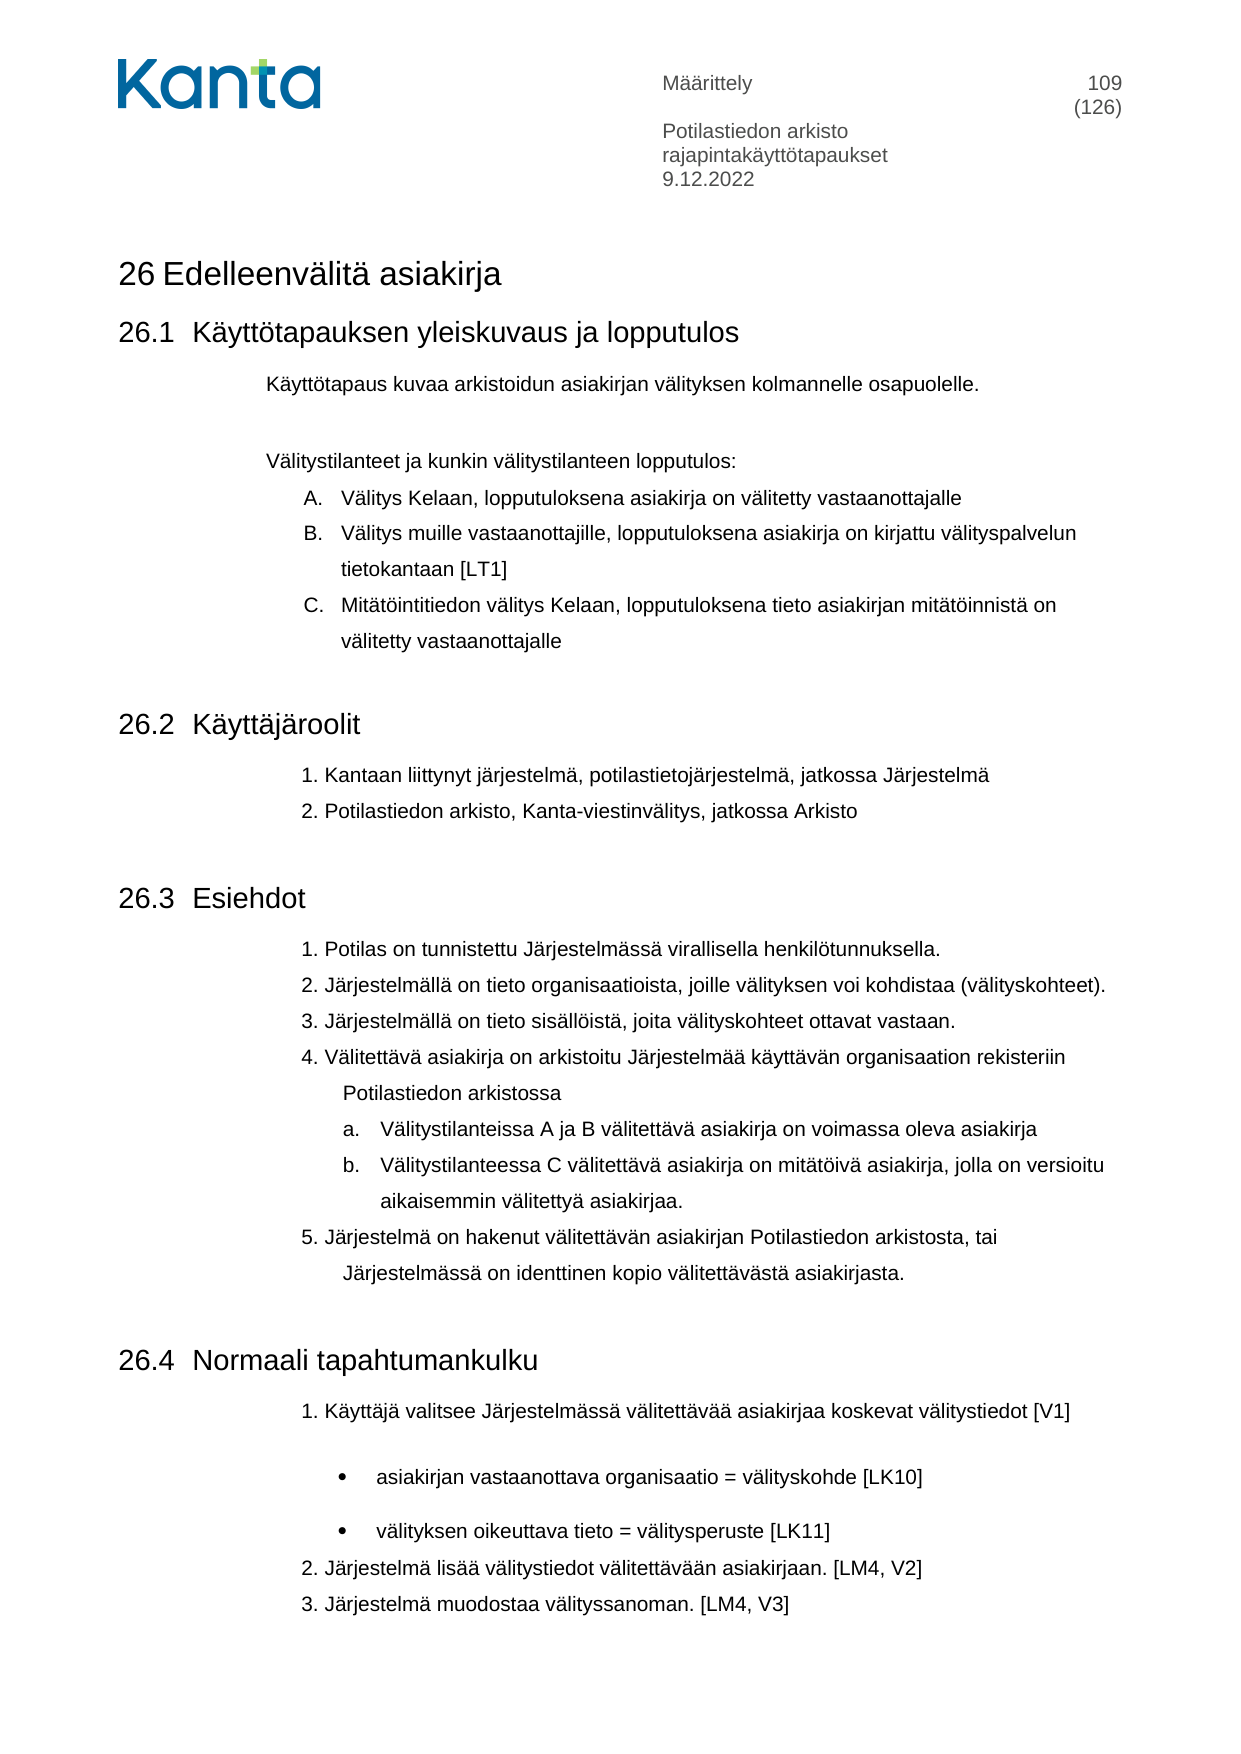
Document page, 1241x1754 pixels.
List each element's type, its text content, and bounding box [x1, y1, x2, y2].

subtitle Edelleenvälitä asiakirja [118, 254, 1122, 292]
list asiakirjan vastaanottava organisaatio = välityskohde [LK10] [339, 1462, 1122, 1489]
subtitle Esiehdot [118, 881, 1122, 914]
list Välitettävä asiakirja on arkistoitu Järjestelmää käyttävän organisaation rekisteriin Potilastiedon arkistossa [301, 1045, 1122, 1105]
list Järjestelmällä on tieto sisällöistä, joita välityskohteet ottavat vastaan. [301, 1009, 1122, 1033]
list Mitätöintitiedon välitys Kelaan, lopputuloksena tieto asiakirjan mitätöinnistä on välitetty vastaanottajalle [303, 593, 1122, 653]
list Järjestelmä on hakenut välitettävän asiakirjan Potilastiedon arkistosta, tai Järjestelmässä on identtinen kopio välitettävästä asiakirjasta. [301, 1225, 1122, 1285]
subtitle Normaali tapahtumankulku [118, 1342, 1122, 1376]
list Potilas on tunnistettu Järjestelmässä virallisella henkilötunnuksella. [301, 937, 1122, 961]
list Välitys muille vastaanottajille, lopputuloksena asiakirja on kirjattu välityspalvelun tietokantaan [LT1] [303, 521, 1122, 581]
list Kantaan liittynyt järjestelmä, potilastietojärjestelmä, jatkossa Järjestelmä [301, 763, 1122, 787]
list Järjestelmä lisää välitystiedot välitettävään asiakirjaan. [LM4, V2] [301, 1556, 1122, 1580]
text Käyttötapaus kuvaa arkistoidun asiakirjan välityksen kolmannelle osapuolelle. [266, 372, 1122, 396]
list Käyttäjä valitsee Järjestelmässä välitettävää asiakirjaa koskevat välitystiedot [V1] [301, 1399, 1122, 1423]
list Potilastiedon arkisto, Kanta-viestinvälitys, jatkossa Arkisto [301, 799, 1122, 823]
list Järjestelmällä on tieto organisaatioista, joille välityksen voi kohdistaa (välityskohteet). [301, 973, 1122, 997]
text Välitystilanteet ja kunkin välitystilanteen lopputulos: [266, 449, 1122, 473]
subtitle Käyttäjäroolit [118, 707, 1122, 740]
list Järjestelmä muodostaa välityssanoman. [LM4, V3] [301, 1592, 1122, 1616]
list Välitystilanteissa A ja B välitettävä asiakirja on voimassa oleva asiakirja [343, 1117, 1122, 1141]
picture [118, 59, 321, 109]
list Välitys Kelaan, lopputuloksena asiakirja on välitetty vastaanottajalle [303, 485, 1122, 509]
list välityksen oikeuttava tieto = välitysperuste [LK11] [339, 1516, 1122, 1543]
subtitle Käyttötapauksen yleiskuvaus ja lopputulos [118, 315, 1122, 349]
list Välitystilanteessa C välitettävä asiakirja on mitätöivä asiakirja, jolla on versioitu aikaisemmin välitettyä asiakirjaa. [343, 1153, 1122, 1213]
